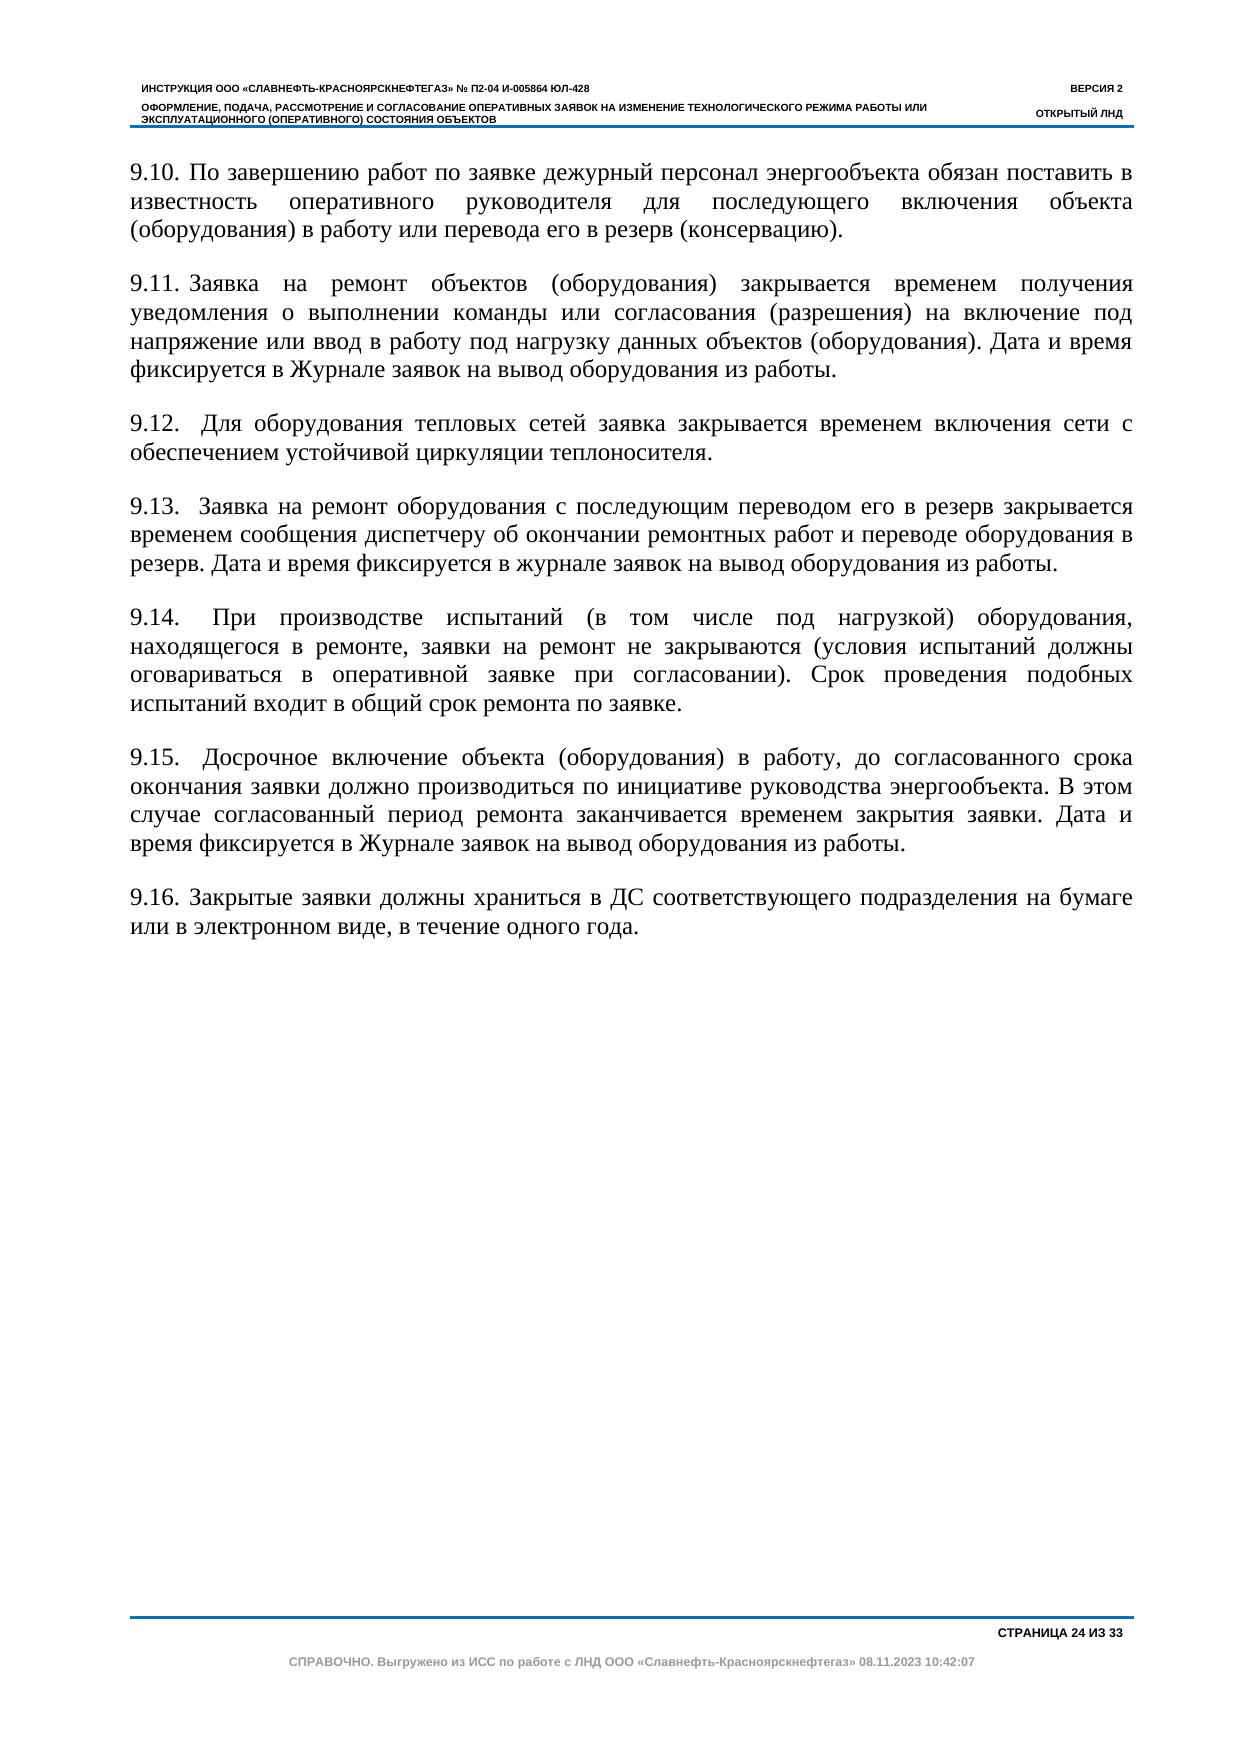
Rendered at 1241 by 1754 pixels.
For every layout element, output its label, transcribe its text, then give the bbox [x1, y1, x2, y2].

list Заявка на ремонт оборудования с последующим переводом его в резерв закрывается временем сообщения диспетчеру об окончании ремонтных работ и переводе оборудования в резерв. Дата и время фиксируется в журнале заявок на вывод оборудования из работы. [130, 491, 1134, 577]
list При производстве испытаний (в том числе под нагрузкой) оборудования, находящегося в ремонте, заявки на ремонт не закрываются (условия испытаний должны оговариваться в оперативной заявке при согласовании). Срок проведения подобных испытаний входит в общий срок ремонта по заявке. [130, 602, 1134, 717]
list Досрочное включение объекта (оборудования) в работу, до согласованного срока окончания заявки должно производиться по инициативе руководства энергообъекта. В этом случае согласованный период ремонта заканчивается временем закрытия заявки. Дата и время фиксируется в Журнале заявок на вывод оборудования из работы. [130, 742, 1134, 857]
list Для оборудования тепловых сетей заявка закрывается временем включения сети с обеспечением устойчивой циркуляции теплоносителя. [130, 408, 1134, 466]
list Закрытые заявки должны храниться в ДС соответствующего подразделения на бумаге или в электронном виде, в течение одного года. [130, 882, 1134, 939]
list Заявка на ремонт объектов (оборудования) закрывается временем получения уведомления о выполнении команды или согласования (разрешения) на включение под напряжение или ввод в работу под нагрузку данных объектов (оборудования). Дата и время фиксируется в Журнале заявок на вывод оборудования из работы. [130, 268, 1134, 383]
list По завершению работ по заявке дежурный персонал энергообъекта обязан поставить в известность оперативного руководителя для последующего включения объекта (оборудования) в работу или перевода его в резерв (консервацию). [130, 157, 1134, 243]
